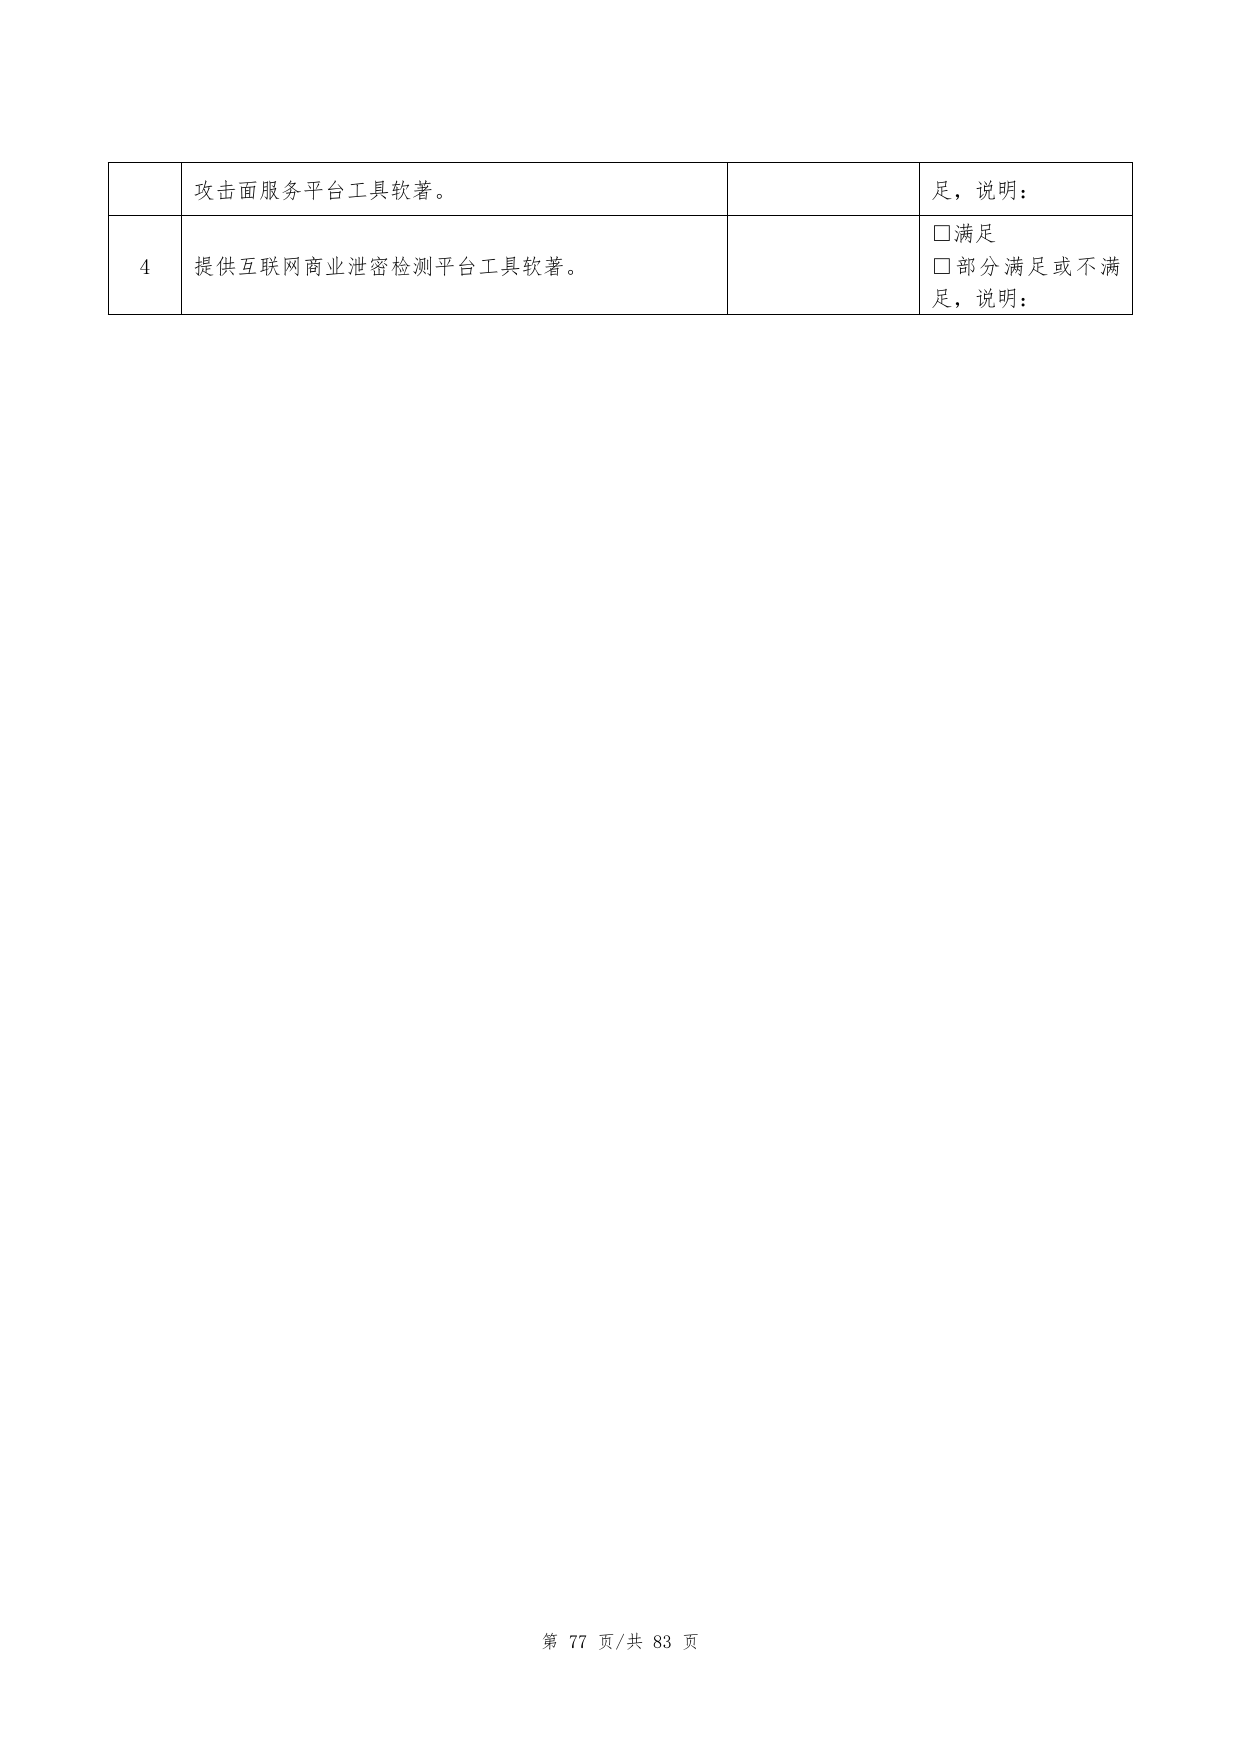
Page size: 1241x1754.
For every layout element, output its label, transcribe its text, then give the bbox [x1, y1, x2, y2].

table_cell [728, 216, 919, 313]
table_cell 提供互联网商业泄密检测平台工具软著。 [182, 216, 727, 313]
table_cell 3 [109, 163, 181, 215]
table_cell [728, 163, 919, 215]
table_cell □满足 □部分满足或不满足，说明： [920, 216, 1132, 313]
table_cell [182, 163, 727, 215]
table_cell 4 [109, 216, 181, 313]
table_cell □满足 □部分满足或不满足，说明： [920, 163, 1132, 215]
